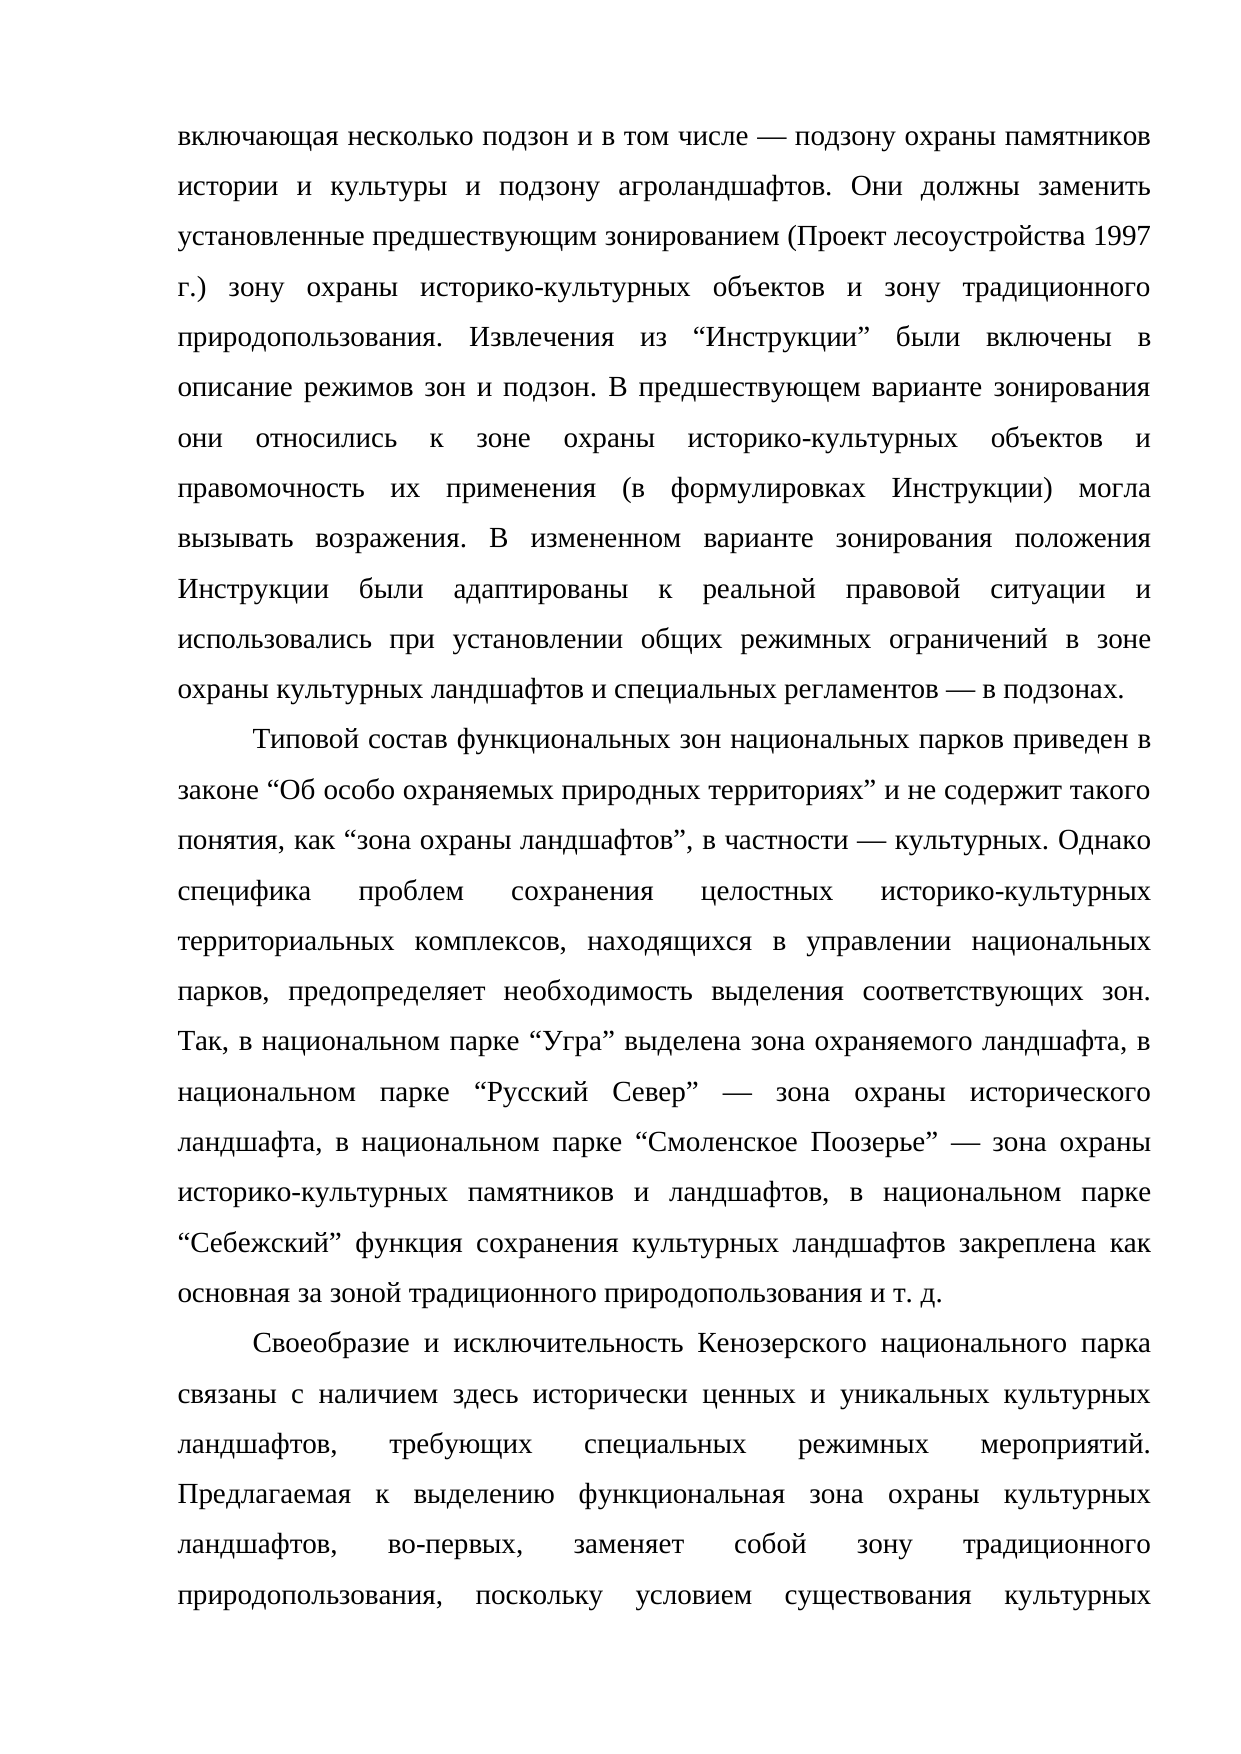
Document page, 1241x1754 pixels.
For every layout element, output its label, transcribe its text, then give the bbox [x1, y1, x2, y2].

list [177, 118, 1152, 705]
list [177, 1326, 1152, 1611]
list Типовой состав функциональных зон национальных парков приведен в законе “Об особо охраняемых природных территориях” и не содержит такого понятия, как “зона охраны ландшафтов”, в частности — культурных. Однако специфика проблем сохранения целостных историко-культурных территориальных комплексов, находящихся в управлении национальных парков, предопределяет необходимость выделения соответствующих зон. Так, в национальном парке “Угра” выделена зона охраняемого ландшафта, в национальном парке “Русский Север” — зона охраны исторического ландшафта, в национальном парке “Смоленское Поозерье” — зона охраны историко-культурных памятников и ландшафтов, в национальном парке “Себежский” функция сохранения культурных ландшафтов закреплена как основная за зоной традиционного природопользования и т. д. [177, 722, 1152, 1309]
